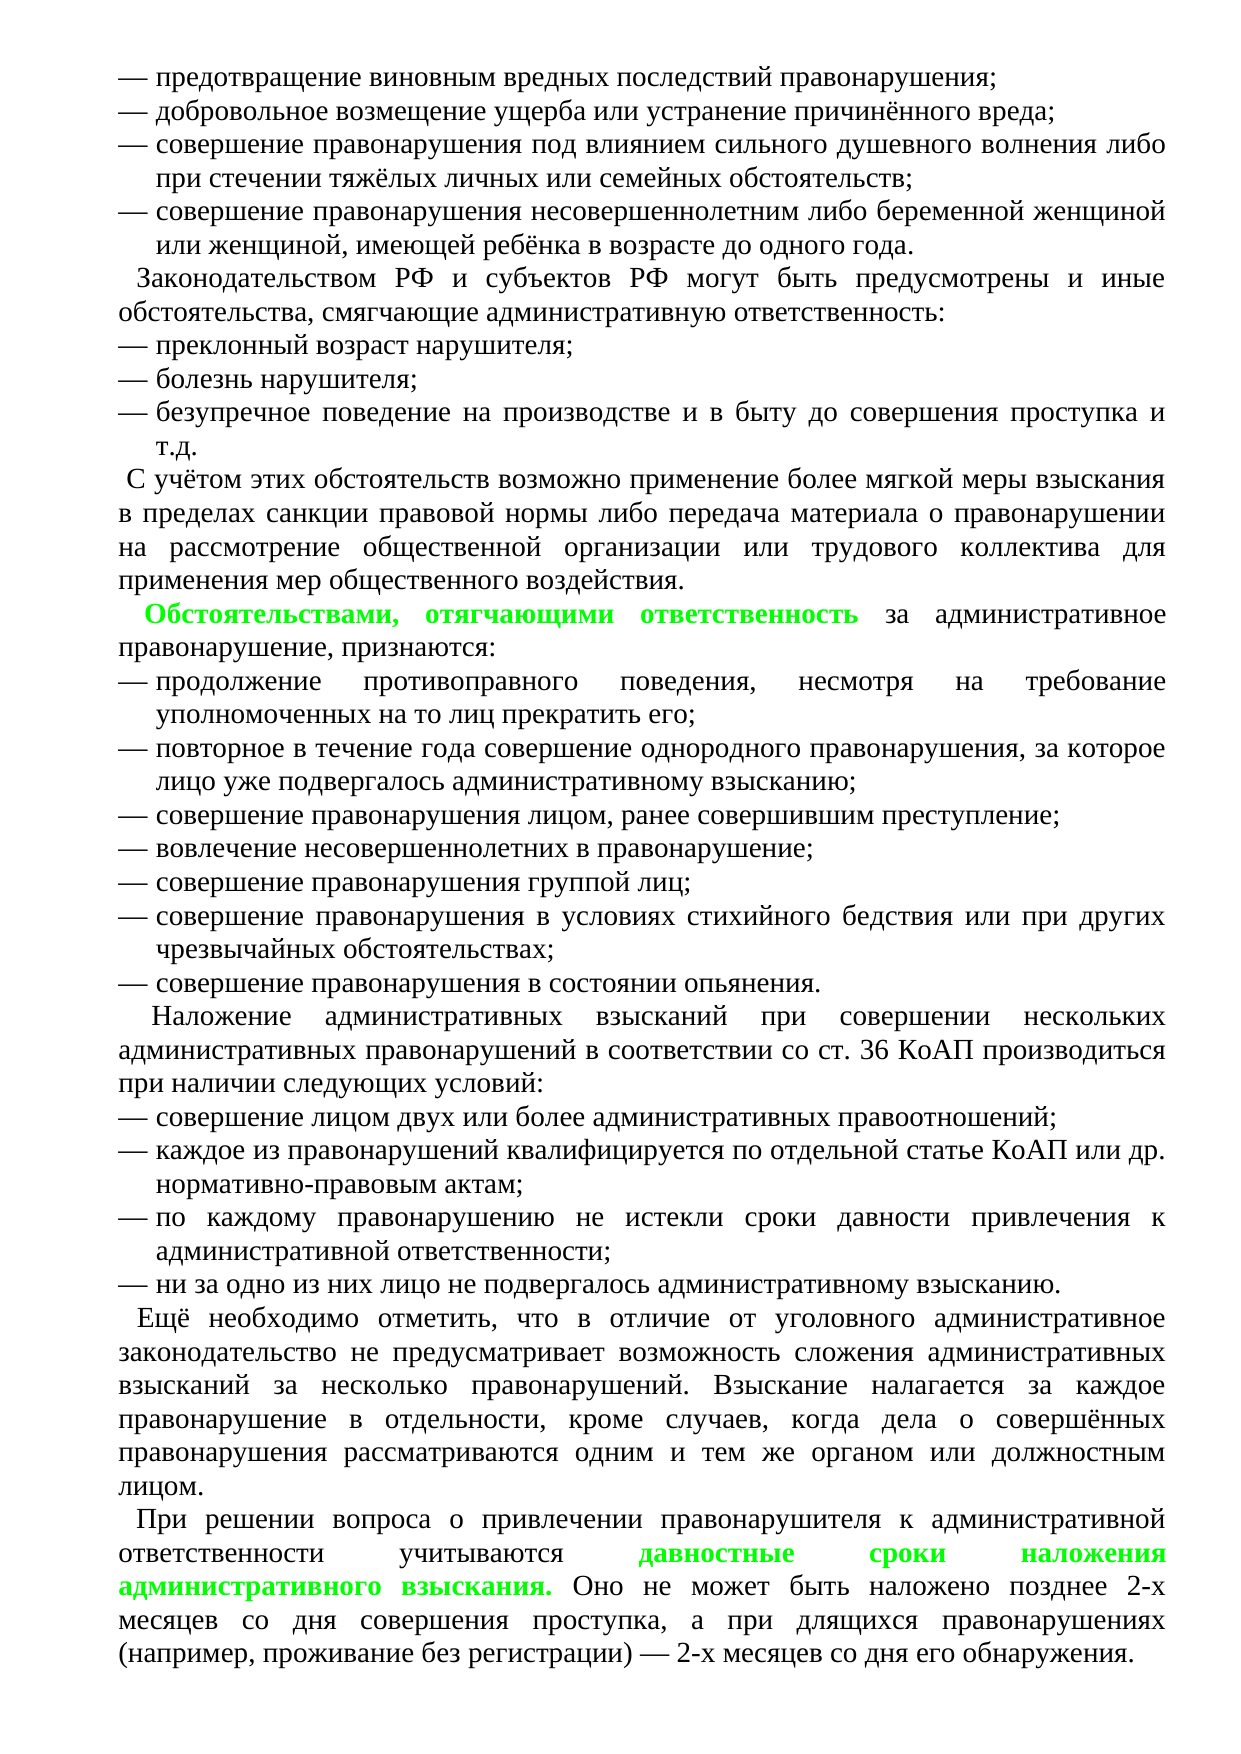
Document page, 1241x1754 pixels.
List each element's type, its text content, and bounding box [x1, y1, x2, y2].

list совершение правонарушения под влиянием сильного душевного волнения либо при стечении тяжёлых личных или семейных обстоятельств; [118, 126, 1167, 193]
list совершение правонарушения в условиях стихийного бедствия или при других чрезвычайных обстоятельствах; [118, 898, 1167, 965]
list безупречное поведение на производстве и в быту до совершения проступка и т.д. [118, 394, 1167, 462]
text Обстоятельствами, отягчающими ответственность за административное правонарушение, признаются: [118, 596, 1167, 663]
list предотвращение виновным вредных последствий правонарушения; [118, 59, 1167, 93]
list совершение правонарушения лицом, ранее совершившим преступление; [118, 797, 1167, 831]
list повторное в течение года совершение однородного правонарушения, за которое лицо уже подвергалось административному взысканию; [118, 730, 1167, 797]
list преклонный возраст нарушителя; [118, 327, 1167, 361]
text Наложение административных взысканий при совершении нескольких административных правонарушений в соответствии со ст. 36 КоАП производиться при наличии следующих условий: [118, 998, 1167, 1099]
list каждое из правонарушений квалифицируется по отдельной статье КоАП или др. нормативно-правовым актам; [118, 1132, 1167, 1199]
text С учётом этих обстоятельств возможно применение более мягкой меры взыскания в пределах санкции правовой нормы либо передача материала о правонарушении на рассмотрение общественной организации или трудового коллектива для применения мер общественного воздействия. [118, 462, 1167, 596]
list совершение правонарушения группой лиц; [118, 864, 1167, 898]
list добровольное возмещение ущерба или устранение причинённого вреда; [118, 93, 1167, 126]
list болезнь нарушителя; [118, 361, 1167, 394]
list вовлечение несовершеннолетних в правонарушение; [118, 831, 1167, 864]
list ни за одно из них лицо не подвергалось административному взысканию. [118, 1267, 1167, 1300]
list продолжение противоправного поведения, несмотря на требование уполномоченных на то лиц прекратить его; [118, 663, 1167, 730]
list совершение правонарушения в состоянии опьянения. [118, 965, 1167, 998]
list совершение правонарушения несовершеннолетним либо беременной женщиной или женщиной, имеющей ребёнка в возрасте до одного года. [118, 193, 1167, 260]
list совершение лицом двух или более административных правоотношений; [118, 1099, 1167, 1132]
list по каждому правонарушению не истекли сроки давности привлечения к административной ответственности; [118, 1199, 1167, 1267]
text Законодательством РФ и субъектов РФ могут быть предусмотрены и иные обстоятельства, смягчающие административную ответственность: [118, 260, 1167, 327]
text Ещё необходимо отметить, что в отличие от уголовного административное законодательство не предусматривает возможность сложения административных взысканий за несколько правонарушений. Взыскание налагается за каждое правонарушение в отдельности, кроме случаев, когда дела о совершённых правонарушения рассматриваются одним и тем же органом или должностным лицом. [118, 1300, 1167, 1501]
text При решении вопроса о привлечении правонарушителя к административной ответственности учитываются давностные сроки наложения административного взыскания. Оно не может быть наложено позднее 2-х месяцев со дня совершения проступка, а при длящихся правонарушениях (например, проживание без регистрации) — 2-х месяцев со дня его обнаружения. [118, 1501, 1167, 1669]
